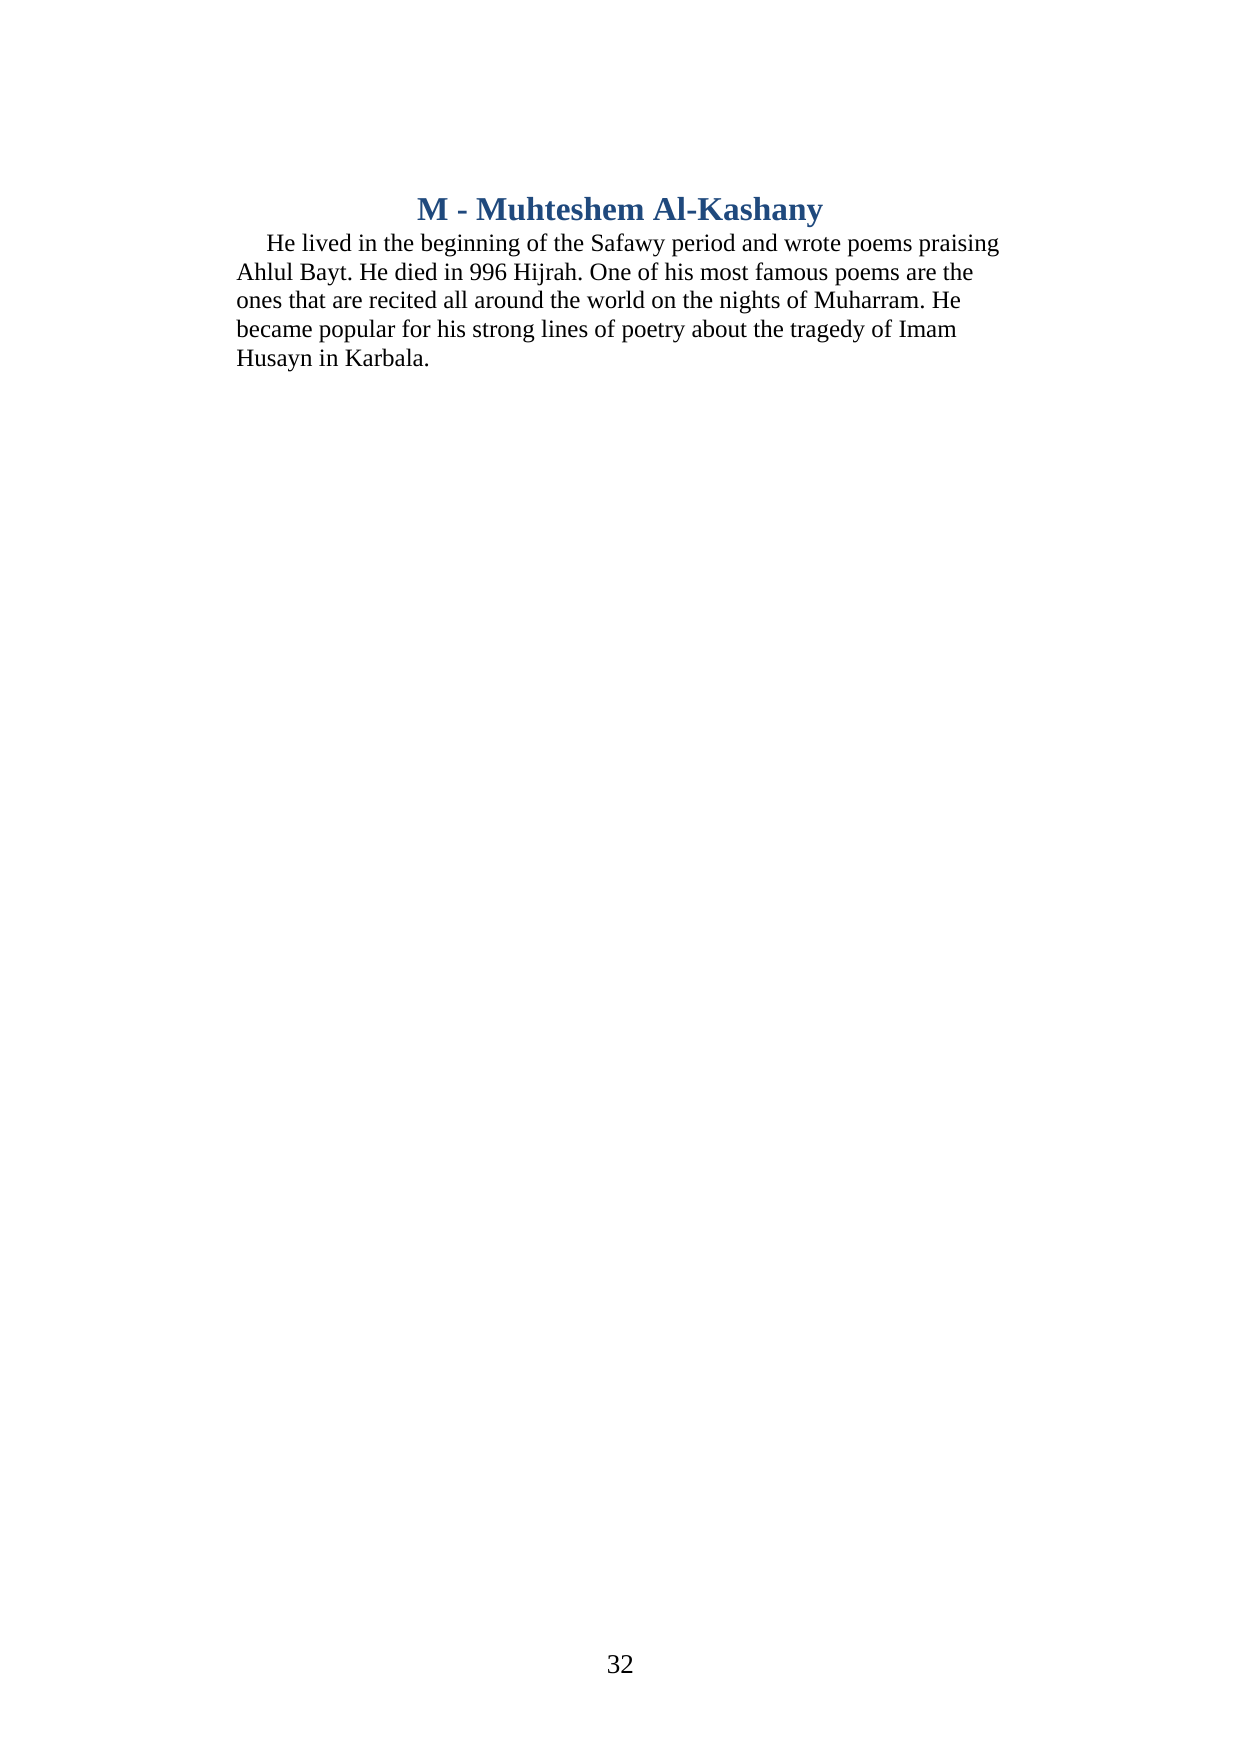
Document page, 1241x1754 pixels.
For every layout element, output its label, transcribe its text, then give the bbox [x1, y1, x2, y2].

text He lived in the beginning of the Safawy period and wrote poems praising Ahlul Bayt. He died in 996 Hijrah. One of his most famous poems are the ones that are recited all around the world on the nights of Muharram. He became popular for his strong lines of poetry about the tragedy of Imam Husayn in Karbala. [236, 228, 1004, 372]
subtitle M - Muhteshem Al-Kashany [236, 190, 1004, 228]
